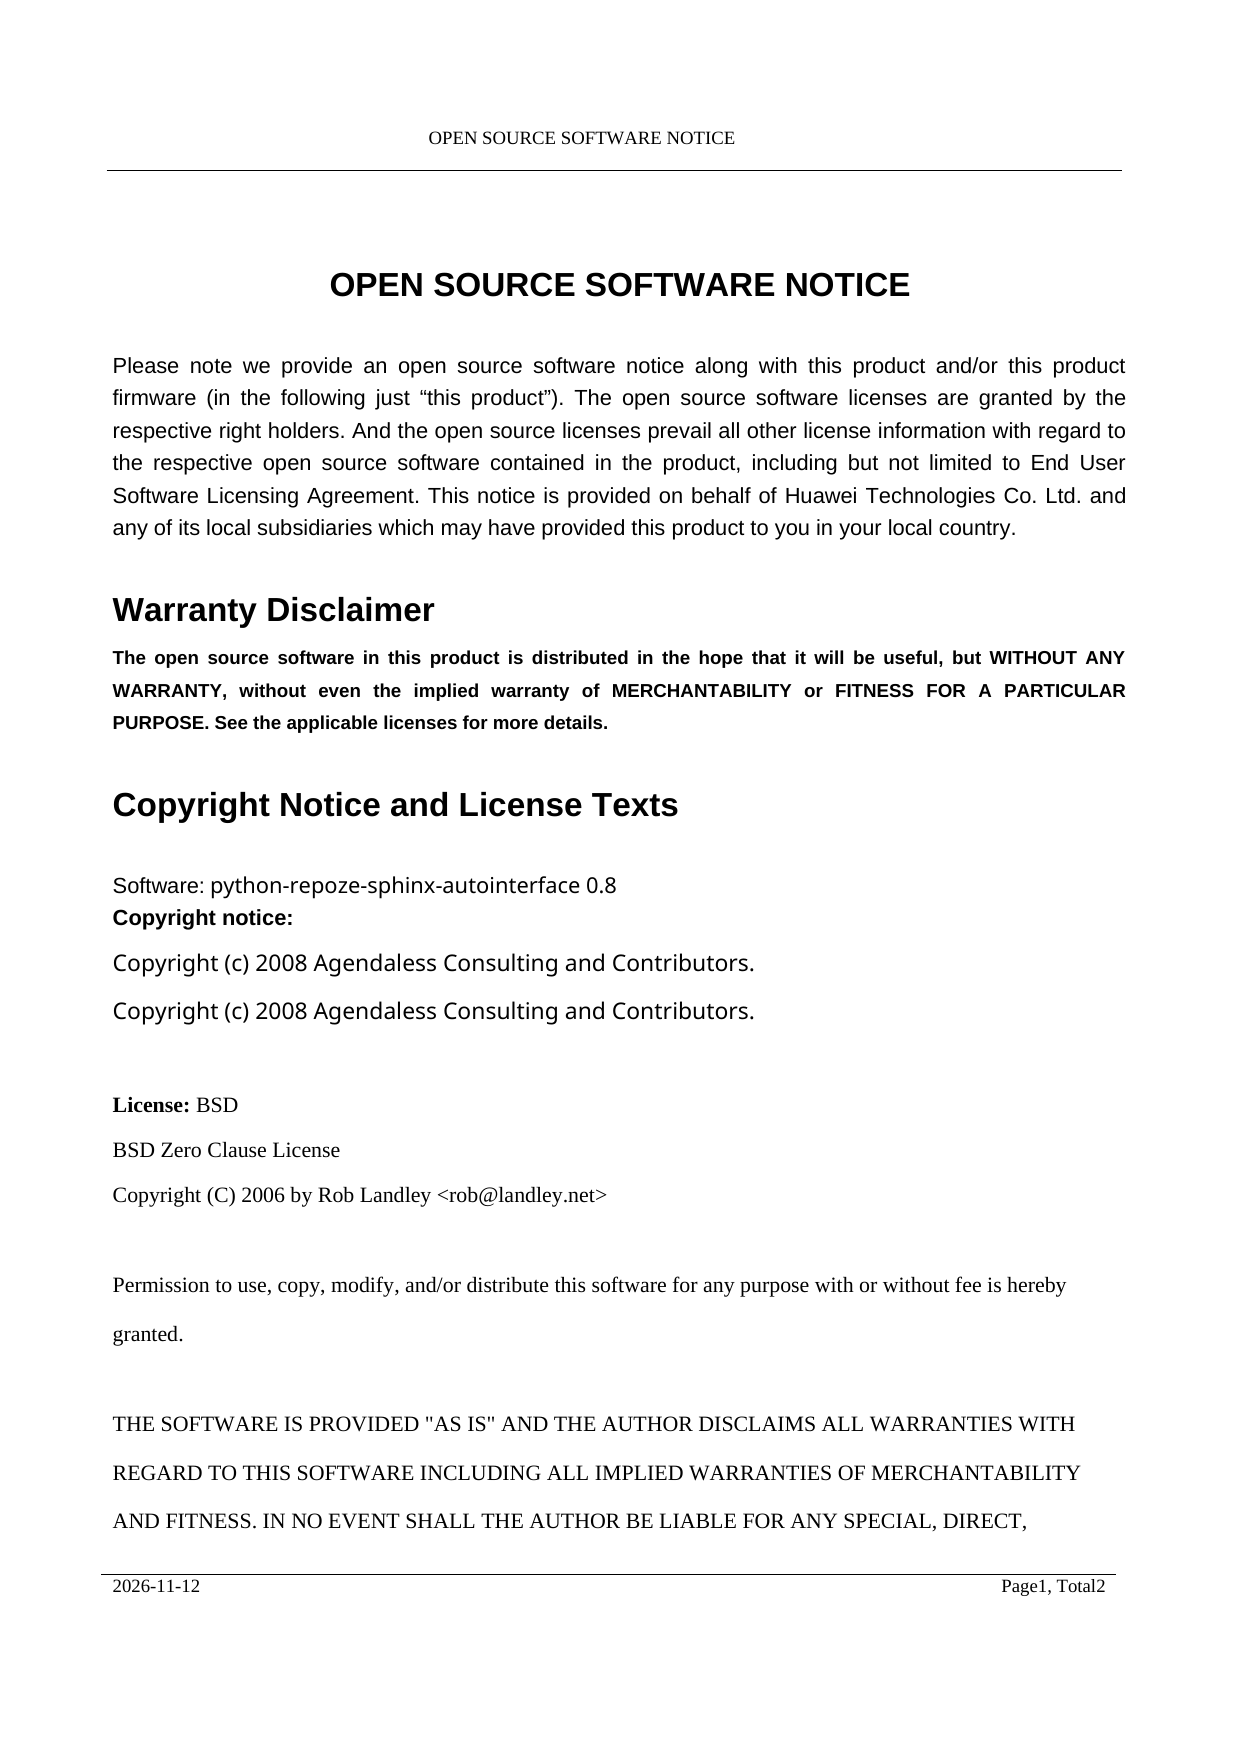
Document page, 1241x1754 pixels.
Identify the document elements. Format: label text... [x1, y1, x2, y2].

text OPEN SOURCE SOFTWARE NOTICE [112, 251, 1128, 316]
text Permission to use, copy, modify, and/or distribute this software for any purpose with or without fee is hereby granted. [112, 1268, 1128, 1349]
text Copyright (c) 2008 Agendaless Consulting and Contributors. [112, 995, 1128, 1027]
text The open source software in this product is distributed in the hope that it will be useful, but WITHOUT ANY WARRANTY, without even the implied warranty of MERCHANTABILITY or FITNESS FOR A PARTICULAR PURPOSE. See the applicable licenses for more details. [112, 641, 1128, 739]
text License: BSD [112, 1088, 1128, 1120]
text Please note we provide an open source software notice along with this product and/or this product firmware (in the following just “this product”). The open source software licenses are granted by the respective right holders. And the open source licenses prevail all other license information with regard to the respective open source software contained in the product, including but not limited to End User Software Licensing Agreement. This notice is provided on behalf of Huawei Technologies Co. Ltd. and any of its local subsidiaries which may have provided this product to you in your local country. [112, 349, 1128, 544]
text Copyright (c) 2008 Agendaless Consulting and Contributors. [112, 947, 1128, 979]
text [112, 1407, 1128, 1537]
text Copyright notice: [112, 901, 1128, 934]
text Warranty Disclaimer [112, 576, 1128, 641]
text Copyright (C) 2006 by Rob Landley <rob@landley.net> [112, 1178, 1128, 1211]
text BSD Zero Clause License [112, 1133, 1128, 1166]
text Copyright Notice and License Texts [112, 771, 1128, 836]
text Software: python-repoze-sphinx-autointerface 0.8 [112, 869, 1128, 901]
